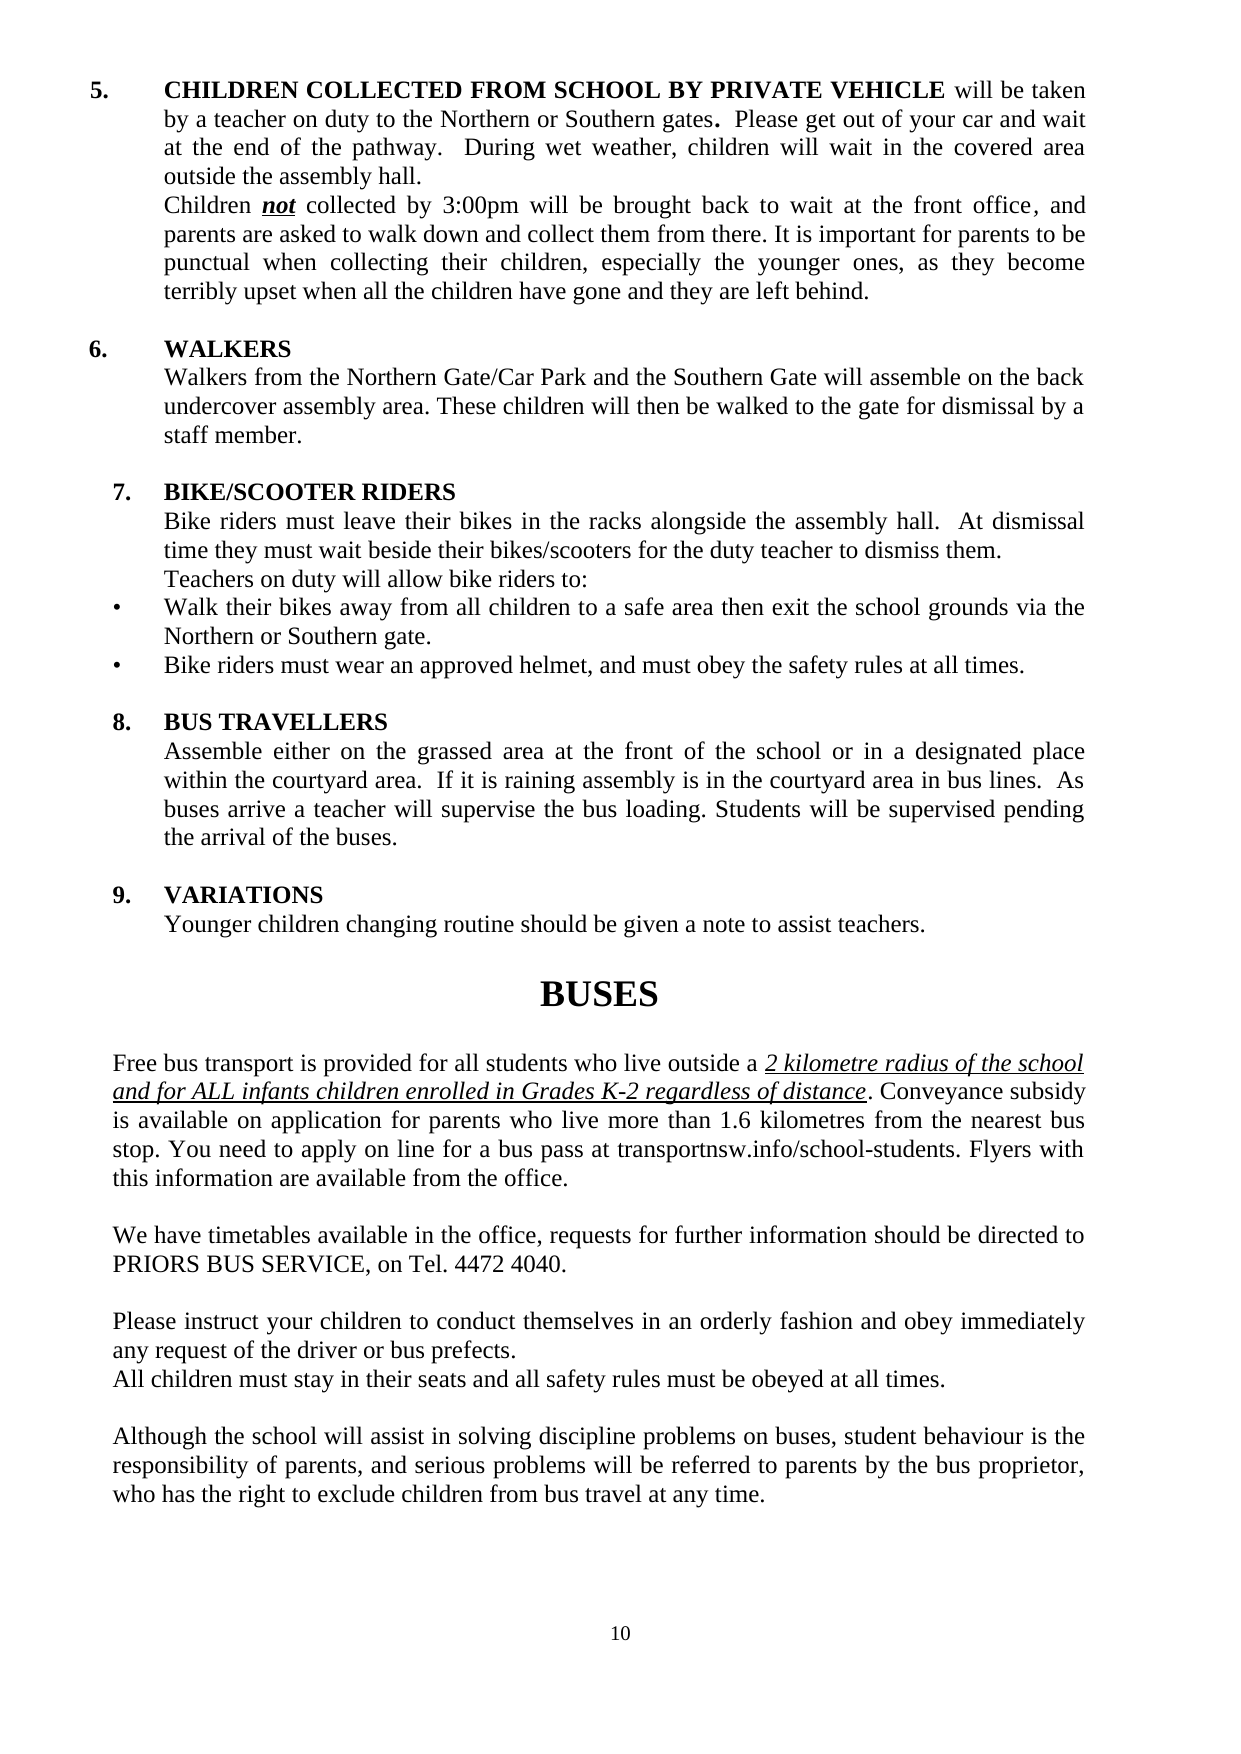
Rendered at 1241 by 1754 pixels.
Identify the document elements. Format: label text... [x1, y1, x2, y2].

text Assemble either on the grassed area at the front of the school or in a designated place within the courtyard area. If it is raining assembly is in the courtyard area in bus lines. As buses arrive a teacher will supervise the bus loading. Students will be supervised pending the arrival of the buses. [89, 736, 1086, 851]
text Free bus transport is provided for all students who live outside a 2 kilometre radius of the school and for ALL infants children enrolled in Grades K-2 regardless of distance. Conveyance subsidy is available on application for parents who live more than 1.6 kilometres from the nearest bus stop. You need to apply on line for a bus pass at transportnsw.info/school-students. Flyers with this information are available from the office. [112, 1048, 1086, 1191]
text We have timetables available in the office, requests for further information should be directed to PRIORS BUS SERVICE, on Tel. 4472 4040. [112, 1220, 1086, 1278]
text All children must stay in their seats and all safety rules must be obeyed at all times. [112, 1364, 1086, 1393]
text Younger children changing routine should be given a note to assist teachers. [89, 909, 1086, 937]
text Bike riders must leave their bikes in the racks alongside the assembly hall. At dismissal time they must wait beside their bikes/scooters for the duty teacher to dismiss them. [112, 506, 1086, 564]
text Walkers from the Northern Gate/Car Park and the Southern Gate will assemble on the back undercover assembly area. These children will then be walked to the gate for dismissal by a staff member. [164, 362, 1086, 449]
text 6. WALKERS [89, 334, 1086, 362]
text Children not collected by 3:00pm will be brought back to wait at the front office, and parents are asked to walk down and collect them from there. It is important for parents to be punctual when collecting their children, especially the younger ones, as they become terribly upset when all the children have gone and they are left behind. [90, 190, 1086, 305]
text BUSES [112, 971, 1086, 1014]
text 9. VARIATIONS [112, 880, 1086, 909]
text • Walk their bikes away from all children to a safe area then exit the school grounds via the Northern or Southern gate. [112, 592, 1086, 650]
text • Bike riders must wear an approved helmet, and must obey the safety rules at all times. [112, 650, 1086, 679]
text Please instruct your children to conduct themselves in an orderly fashion and obey immediately any request of the driver or bus prefects. [112, 1306, 1086, 1364]
text Although the school will assist in solving discipline problems on buses, student behaviour is the responsibility of parents, and serious problems will be referred to parents by the bus proprietor, who has the right to exclude children from bus travel at any time. [112, 1421, 1086, 1508]
text 7. BIKE/SCOOTER RIDERS [112, 477, 1086, 506]
text Teachers on duty will allow bike riders to: [112, 564, 1086, 592]
text 8. BUS TRAVELLERS [112, 707, 1086, 736]
text 5. CHILDREN COLLECTED FROM SCHOOL BY PRIVATE VEHICLE will be taken by a teacher on duty to the Northern or Southern gates. Please get out of your car and wait at the end of the pathway. During wet weather, children will wait in the covered area outside the assembly hall. [90, 75, 1086, 190]
